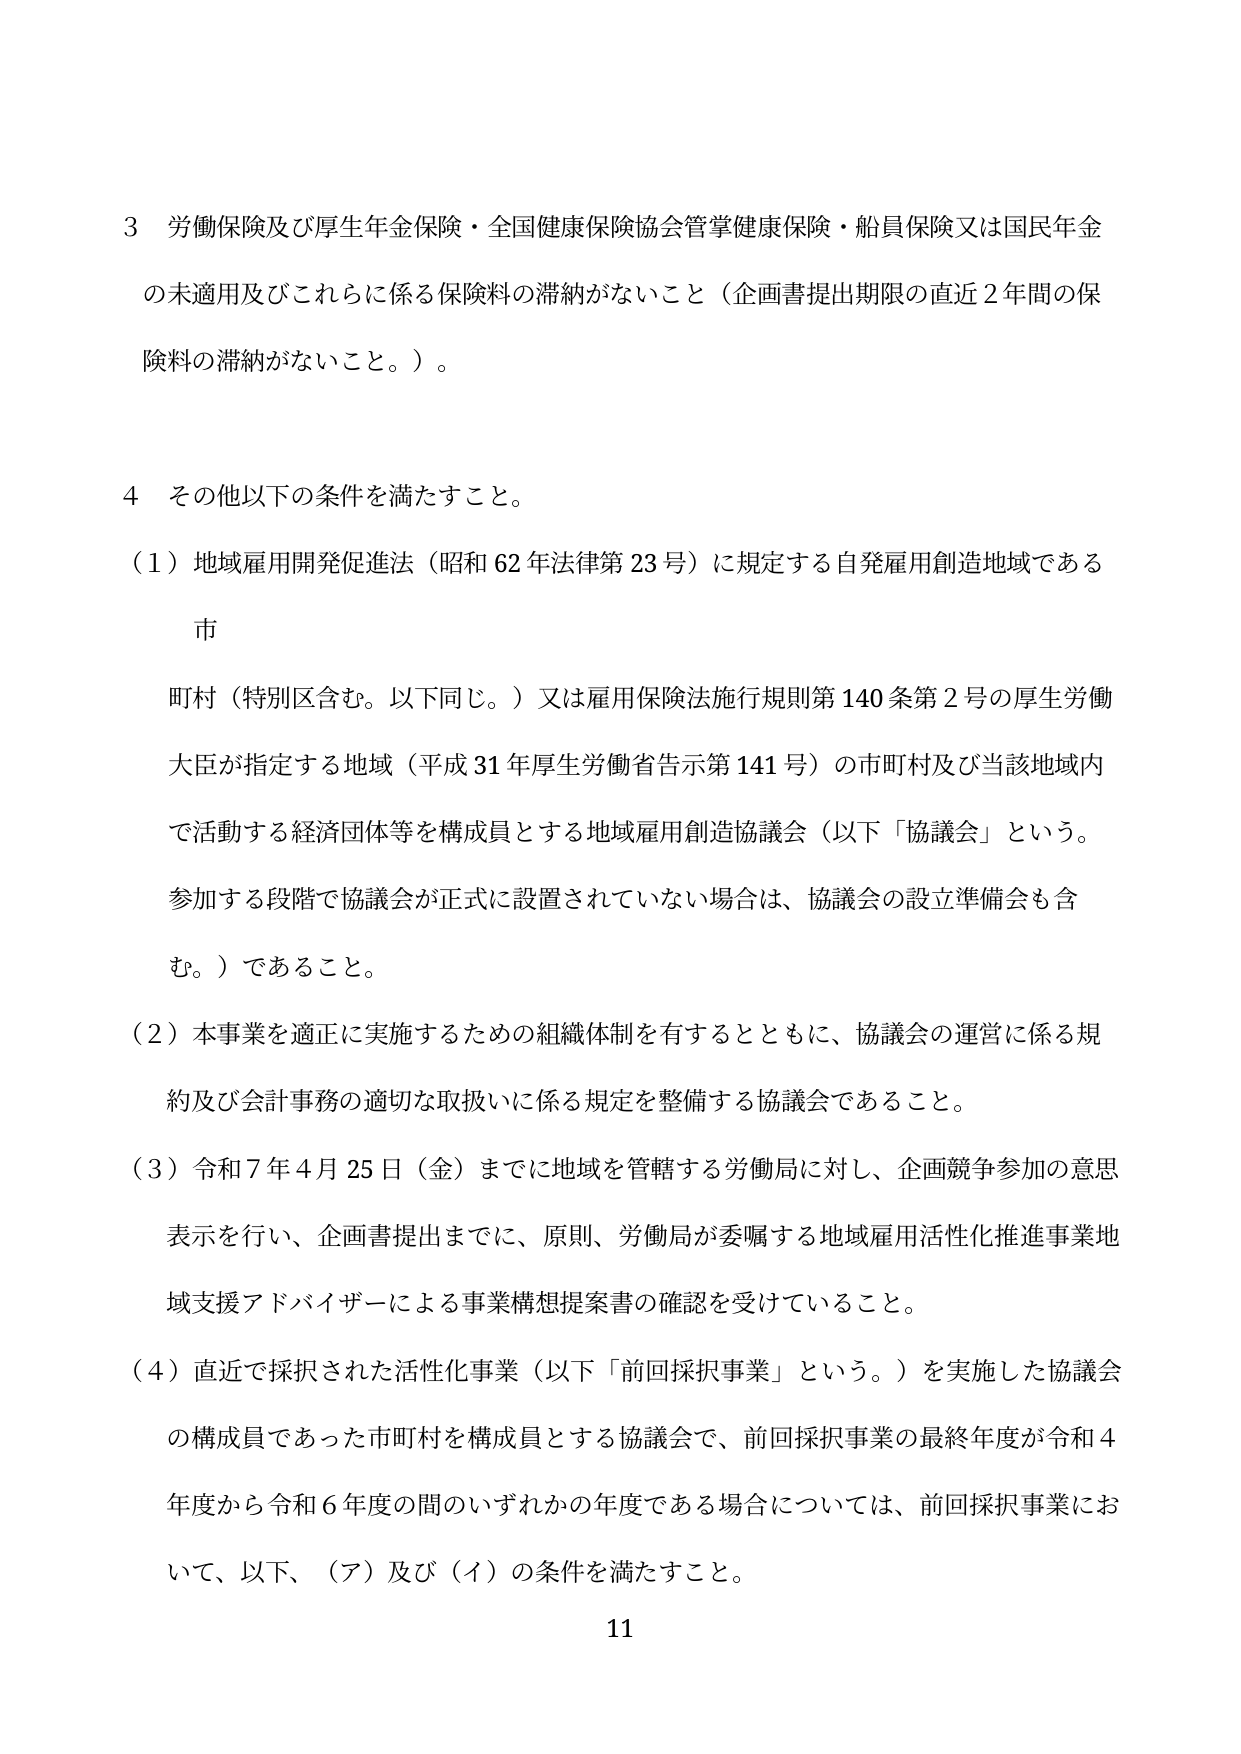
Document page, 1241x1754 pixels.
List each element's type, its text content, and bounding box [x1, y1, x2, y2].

text ３ 労働保険及び厚生年金保険・全国健康保険協会管掌健康保険・船員保険又は国民年金の未適用及びこれらに係る保険料の滞納がないこと（企画書提出期限の直近２年間の保険料の滞納がないこと。）。 [118, 192, 1122, 393]
text 町村（特別区含む。以下同じ。）又は雇用保険法施行規則第140条第２号の厚生労働大臣が指定する地域（平成31年厚生労働省告示第141号）の市町村及び当該地域内で活動する経済団体等を構成員とする地域雇用創造協議会（以下「協議会」という。参加する段階で協議会が正式に設置されていない場合は、協議会の設立準備会も含む。）であること。 [168, 663, 1122, 999]
text （２）本事業を適正に実施するための組織体制を有するとともに、協議会の運営に係る規約及び会計事務の適切な取扱いに係る規定を整備する協議会であること。 [118, 999, 1122, 1134]
text ４ その他以下の条件を満たすこと。 [118, 461, 1122, 528]
text （４）直近で採択された活性化事業（以下「前回採択事業」という。）を実施した協議会の構成員であった市町村を構成員とする協議会で、前回採択事業の最終年度が令和４年度から令和６年度の間のいずれかの年度である場合については、前回採択事業において、以下、（ア）及び（イ）の条件を満たすこと。 [118, 1336, 1122, 1605]
list 地域雇用開発促進法（昭和62年法律第23号）に規定する自発雇用創造地域である市 [118, 528, 1122, 663]
text （３）令和７年４月25日（金）までに地域を管轄する労働局に対し、企画競争参加の意思表示を行い、企画書提出までに、原則、労働局が委嘱する地域雇用活性化推進事業地域支援アドバイザーによる事業構想提案書の確認を受けていること。 [118, 1134, 1122, 1336]
